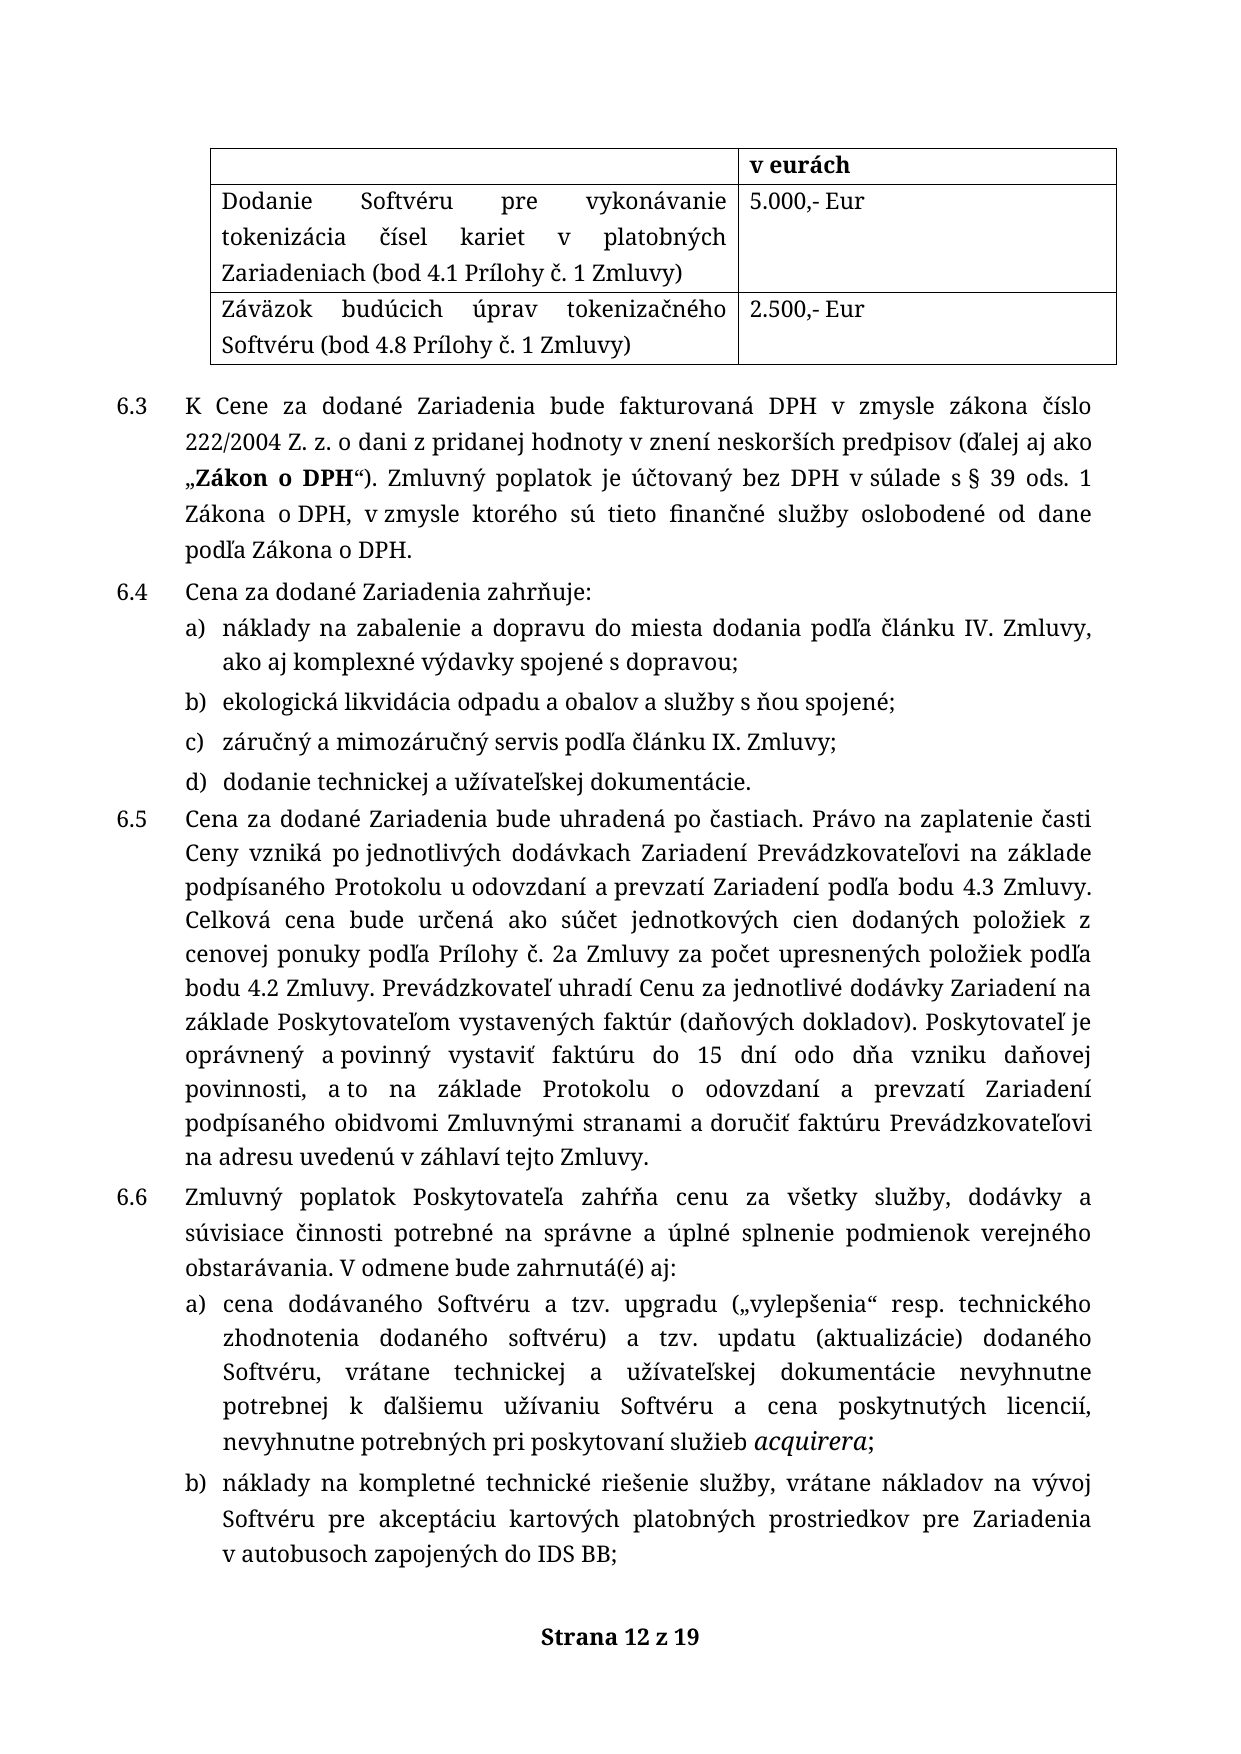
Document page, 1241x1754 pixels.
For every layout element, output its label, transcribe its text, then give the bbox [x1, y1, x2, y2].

table_cell 2.500,- Eur [739, 293, 1116, 364]
list záručný a mimozáručný servis podľa článku IX. Zmluvy; [185, 726, 1093, 757]
list dodanie technickej a užívateľskej dokumentácie. [185, 766, 1093, 797]
list Zmluvný poplatok Poskytovateľa zahŕňa cenu za všetky služby, dodávky a súvisiace činnosti potrebné na správne a úplné splnenie podmienok verejného obstarávania. V odmene bude zahrnutá(é) aj: [148, 1181, 1093, 1284]
list cena dodávaného Softvéru a tzv. upgradu („vylepšenia“ resp. technického zhodnotenia dodaného softvéru) a tzv. updatu (aktualizácie) dodaného Softvéru, vrátane technickej a užívateľskej dokumentácie nevyhnutne potrebnej k ďalšiemu užívaniu Softvéru a cena poskytnutých licencií, nevyhnutne potrebných pri poskytovaní služieb acquirera; [185, 1288, 1093, 1458]
list náklady na kompletné technické riešenie služby, vrátane nákladov na vývoj Softvéru pre akceptáciu kartových platobných prostriedkov pre Zariadenia v autobusoch zapojených do IDS BB; [185, 1467, 1093, 1570]
list K Cene za dodané Zariadenia bude fakturovaná DPH v zmysle zákona číslo 222/2004 Z. z. o dani z pridanej hodnoty v znení neskorších predpisov (ďalej aj ako „Zákon o DPH“). Zmluvný poplatok je účtovaný bez DPH v súlade s § 39 ods. 1 Zákona o DPH, v zmysle ktorého sú tieto finančné služby oslobodené od dane podľa Zákona o DPH. [148, 390, 1093, 565]
table_cell Dodanie Softvéru pre vykonávanie tokenizácia čísel kariet v platobných Zariadeniach (bod 4.1 Prílohy č. 1 Zmluvy) [211, 185, 738, 292]
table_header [739, 149, 1116, 184]
list Cena za dodané Zariadenia bude uhradená po častiach. Právo na zaplatenie časti Ceny vzniká po jednotlivých dodávkach Zariadení Prevádzkovateľovi na základe podpísaného Protokolu u odovzdaní a prevzatí Zariadení podľa bodu 4.3 Zmluvy. Celková cena bude určená ako súčet jednotkových cien dodaných položiek z cenovej ponuky podľa Prílohy č. 2a Zmluvy za počet upresnených položiek podľa bodu 4.2 Zmluvy. Prevádzkovateľ uhradí Cenu za jednotlivé dodávky Zariadení na základe Poskytovateľom vystavených faktúr (daňových dokladov). Poskytovateľ je oprávnený a povinný vystaviť faktúru do 15 dní odo dňa vzniku daňovej povinnosti, a to na základe Protokolu o odovzdaní a prevzatí Zariadení podpísaného obidvomi Zmluvnými stranami a doručiť faktúru Prevádzkovateľovi na adresu uvedenú v záhlaví tejto Zmluvy. [148, 803, 1093, 1172]
table_header [211, 149, 738, 184]
list náklady na zabalenie a dopravu do miesta dodania podľa článku IV. Zmluvy, ako aj komplexné výdavky spojené s dopravou; [185, 612, 1093, 677]
table_cell 5.000,- Eur [739, 185, 1116, 292]
list ekologická likvidácia odpadu a obalov a služby s ňou spojené; [185, 686, 1093, 717]
table_cell Záväzok budúcich úprav tokenizačného Softvéru (bod 4.8 Prílohy č. 1 Zmluvy) [211, 293, 738, 364]
list Cena za dodané Zariadenia zahrňuje: [148, 576, 1093, 607]
